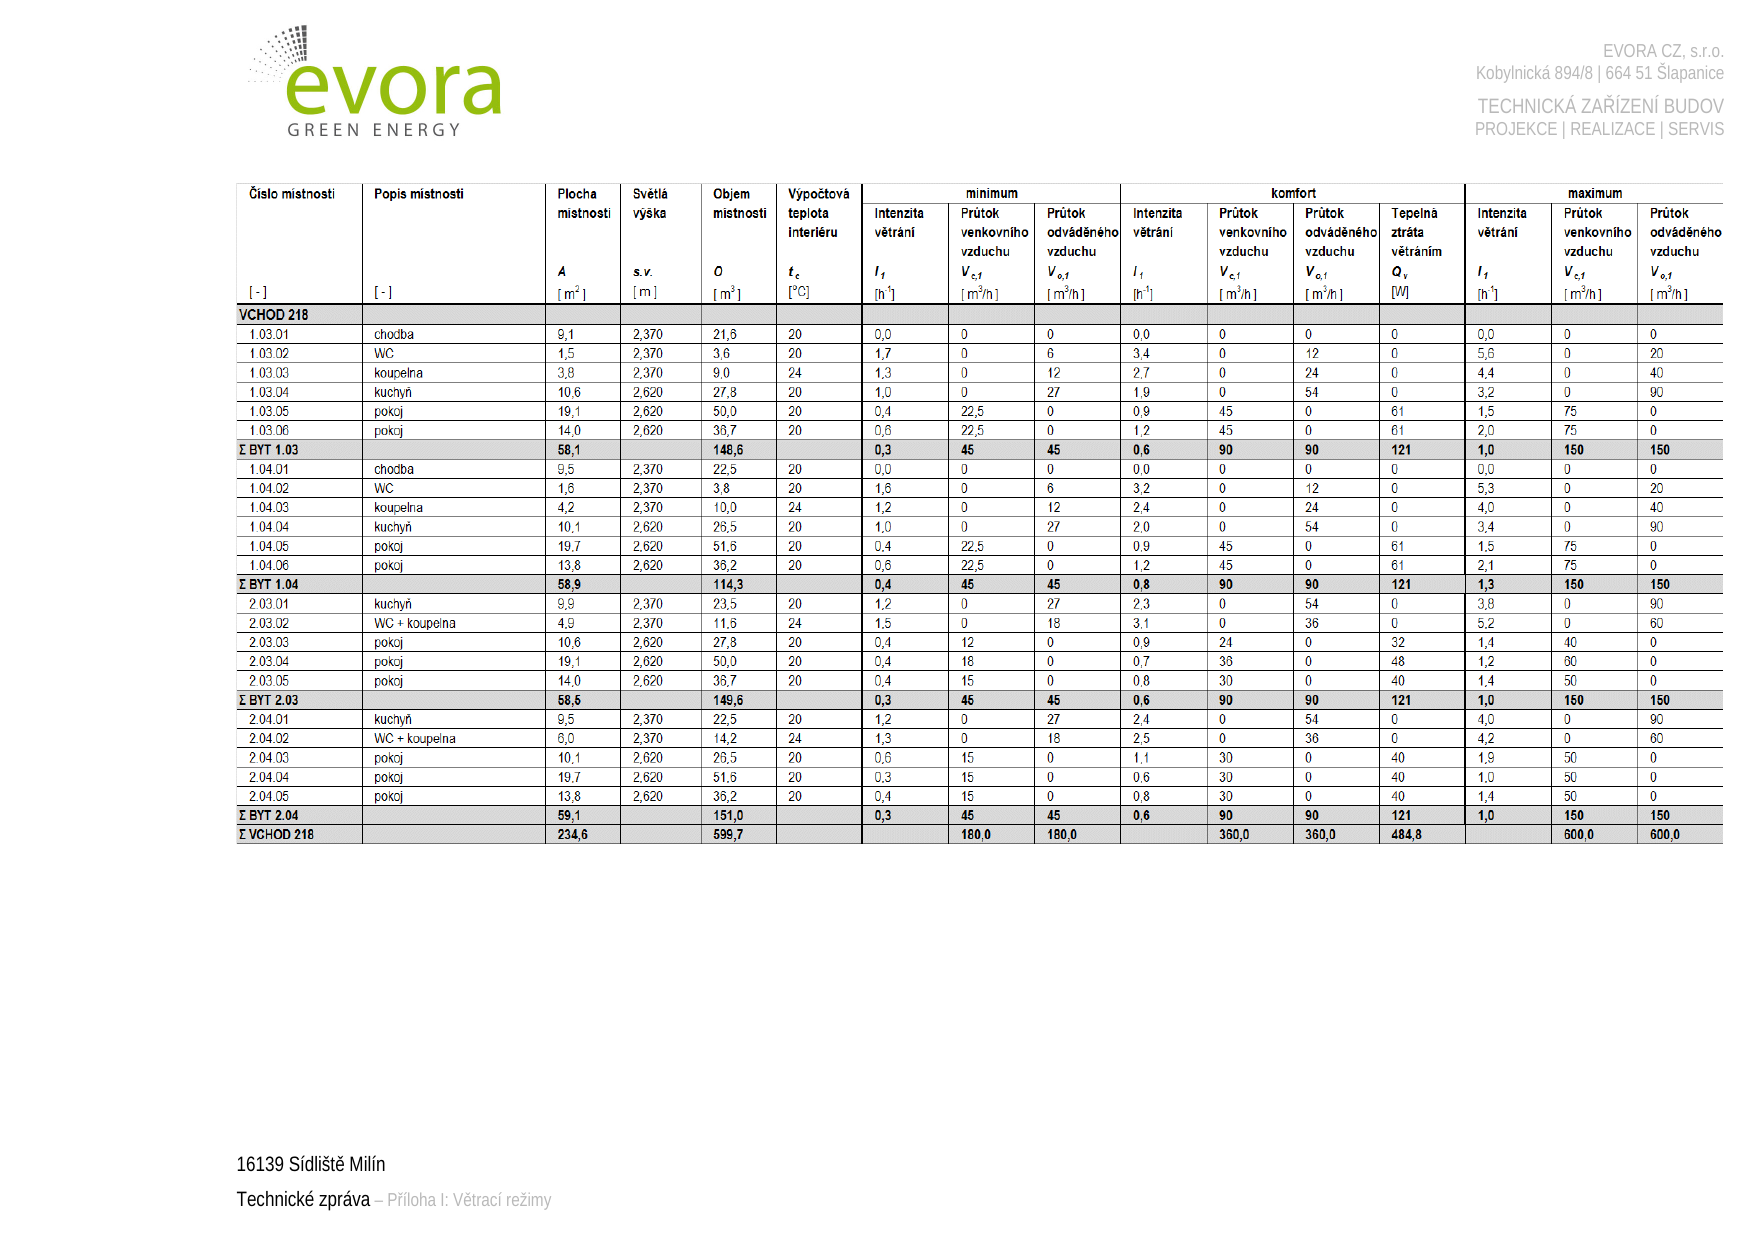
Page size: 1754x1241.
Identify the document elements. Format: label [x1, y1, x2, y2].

picture [236, 12, 519, 146]
picture [236, 183, 1723, 844]
